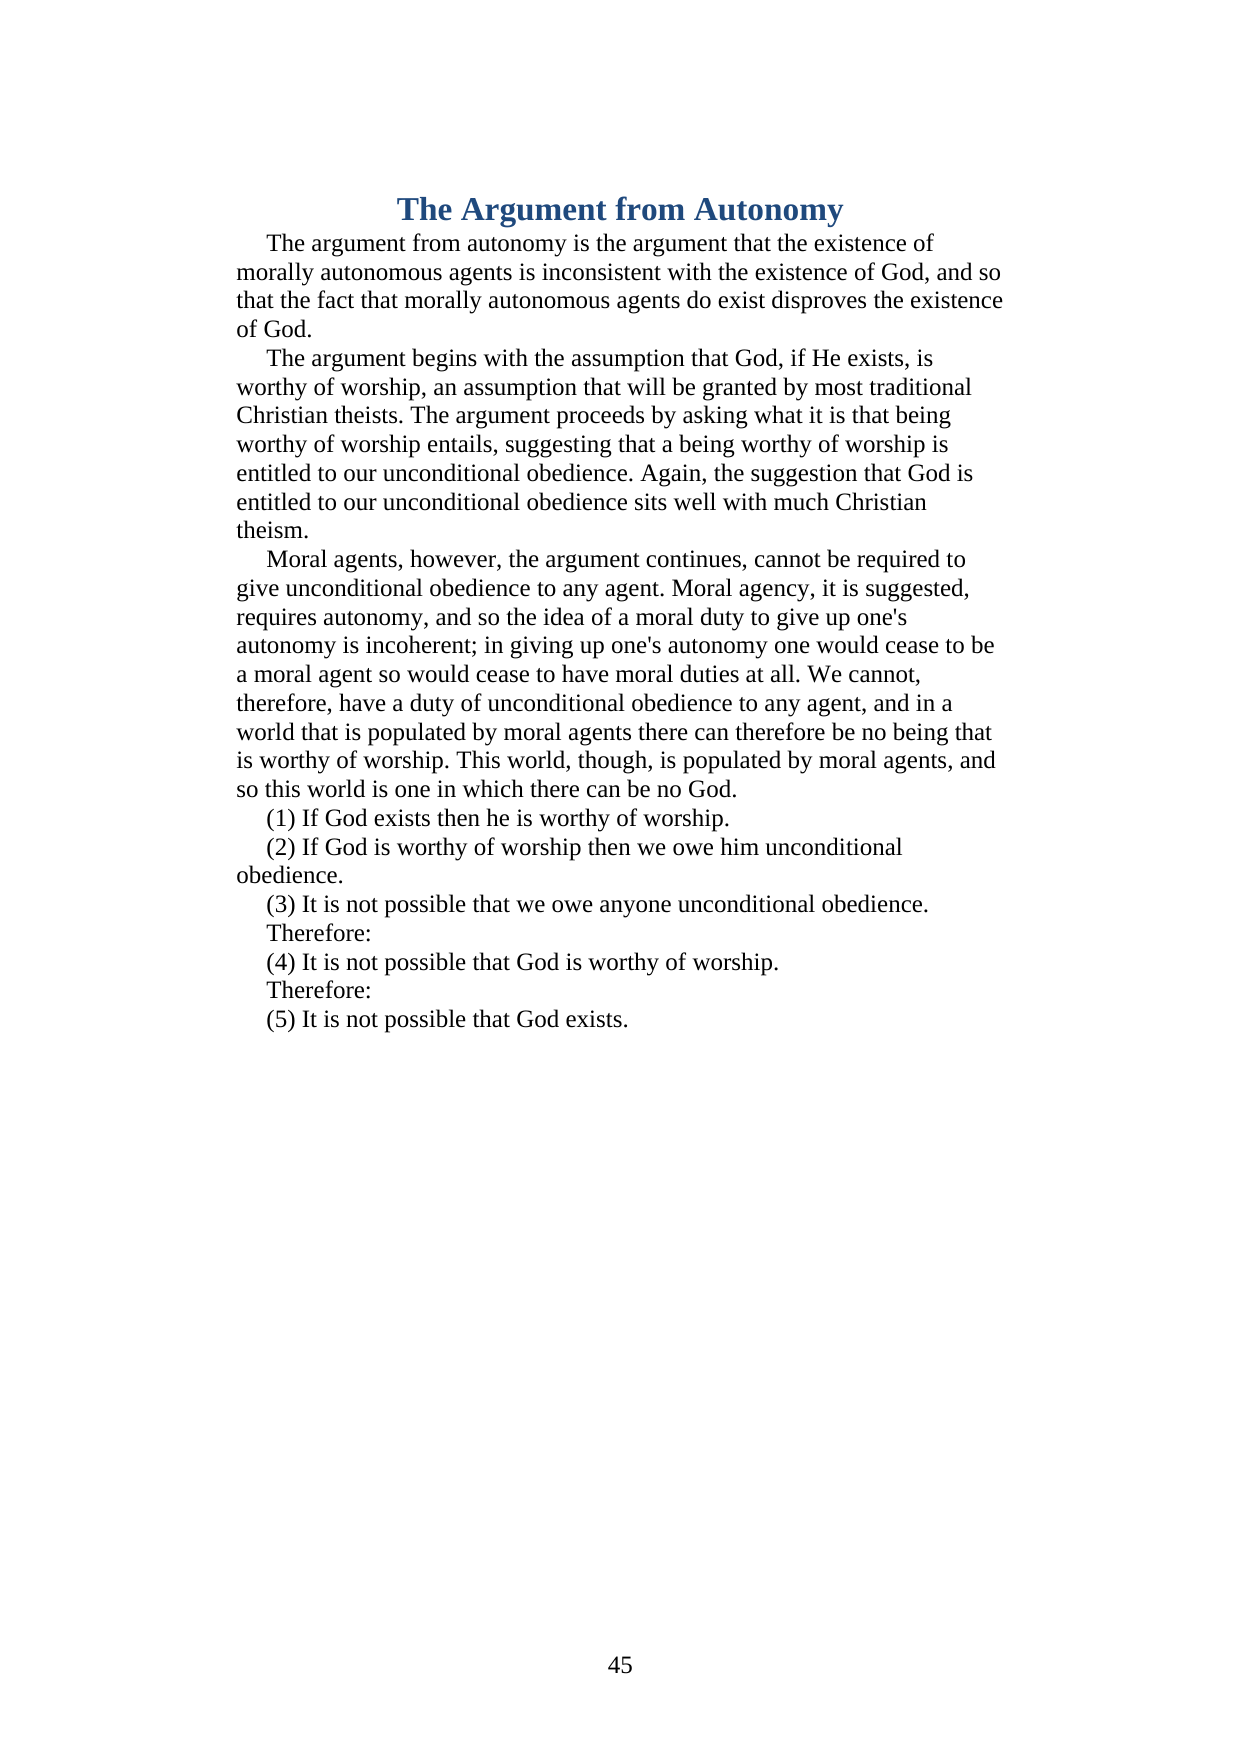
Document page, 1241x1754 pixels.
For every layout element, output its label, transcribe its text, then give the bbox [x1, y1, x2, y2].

text Therefore: [236, 918, 1004, 947]
text (4) It is not possible that God is worthy of worship. [236, 947, 1004, 976]
text (3) It is not possible that we owe anyone unconditional obedience. [236, 889, 1004, 918]
text The argument begins with the assumption that God, if He exists, is worthy of worship, an assumption that will be granted by most traditional Christian theists. The argument proceeds by asking what it is that being worthy of worship entails, suggesting that a being worthy of worship is entitled to our unconditional obedience. Again, the suggestion that God is entitled to our unconditional obedience sits well with much Christian theism. [236, 343, 1004, 544]
text The argument from autonomy is the argument that the existence of morally autonomous agents is inconsistent with the existence of God, and so that the fact that morally autonomous agents do exist disproves the existence of God. [236, 228, 1004, 343]
text Moral agents, however, the argument continues, cannot be required to give unconditional obedience to any agent. Moral agency, it is suggested, requires autonomy, and so the idea of a moral duty to give up one's autonomy is incoherent; in giving up one's autonomy one would cease to be a moral agent so would cease to have moral duties at all. We cannot, therefore, have a duty of unconditional obedience to any agent, and in a world that is populated by moral agents there can therefore be no being that is worthy of worship. This world, though, is populated by moral agents, and so this world is one in which there can be no God. [236, 544, 1004, 803]
text (5) It is not possible that God exists. [236, 1004, 1004, 1033]
text (1) If God exists then he is worthy of worship. [236, 803, 1004, 832]
text Therefore: [236, 976, 1004, 1004]
text (2) If God is worthy of worship then we owe him unconditional obedience. [236, 832, 1004, 889]
subtitle The Argument from Autonomy [236, 190, 1004, 228]
